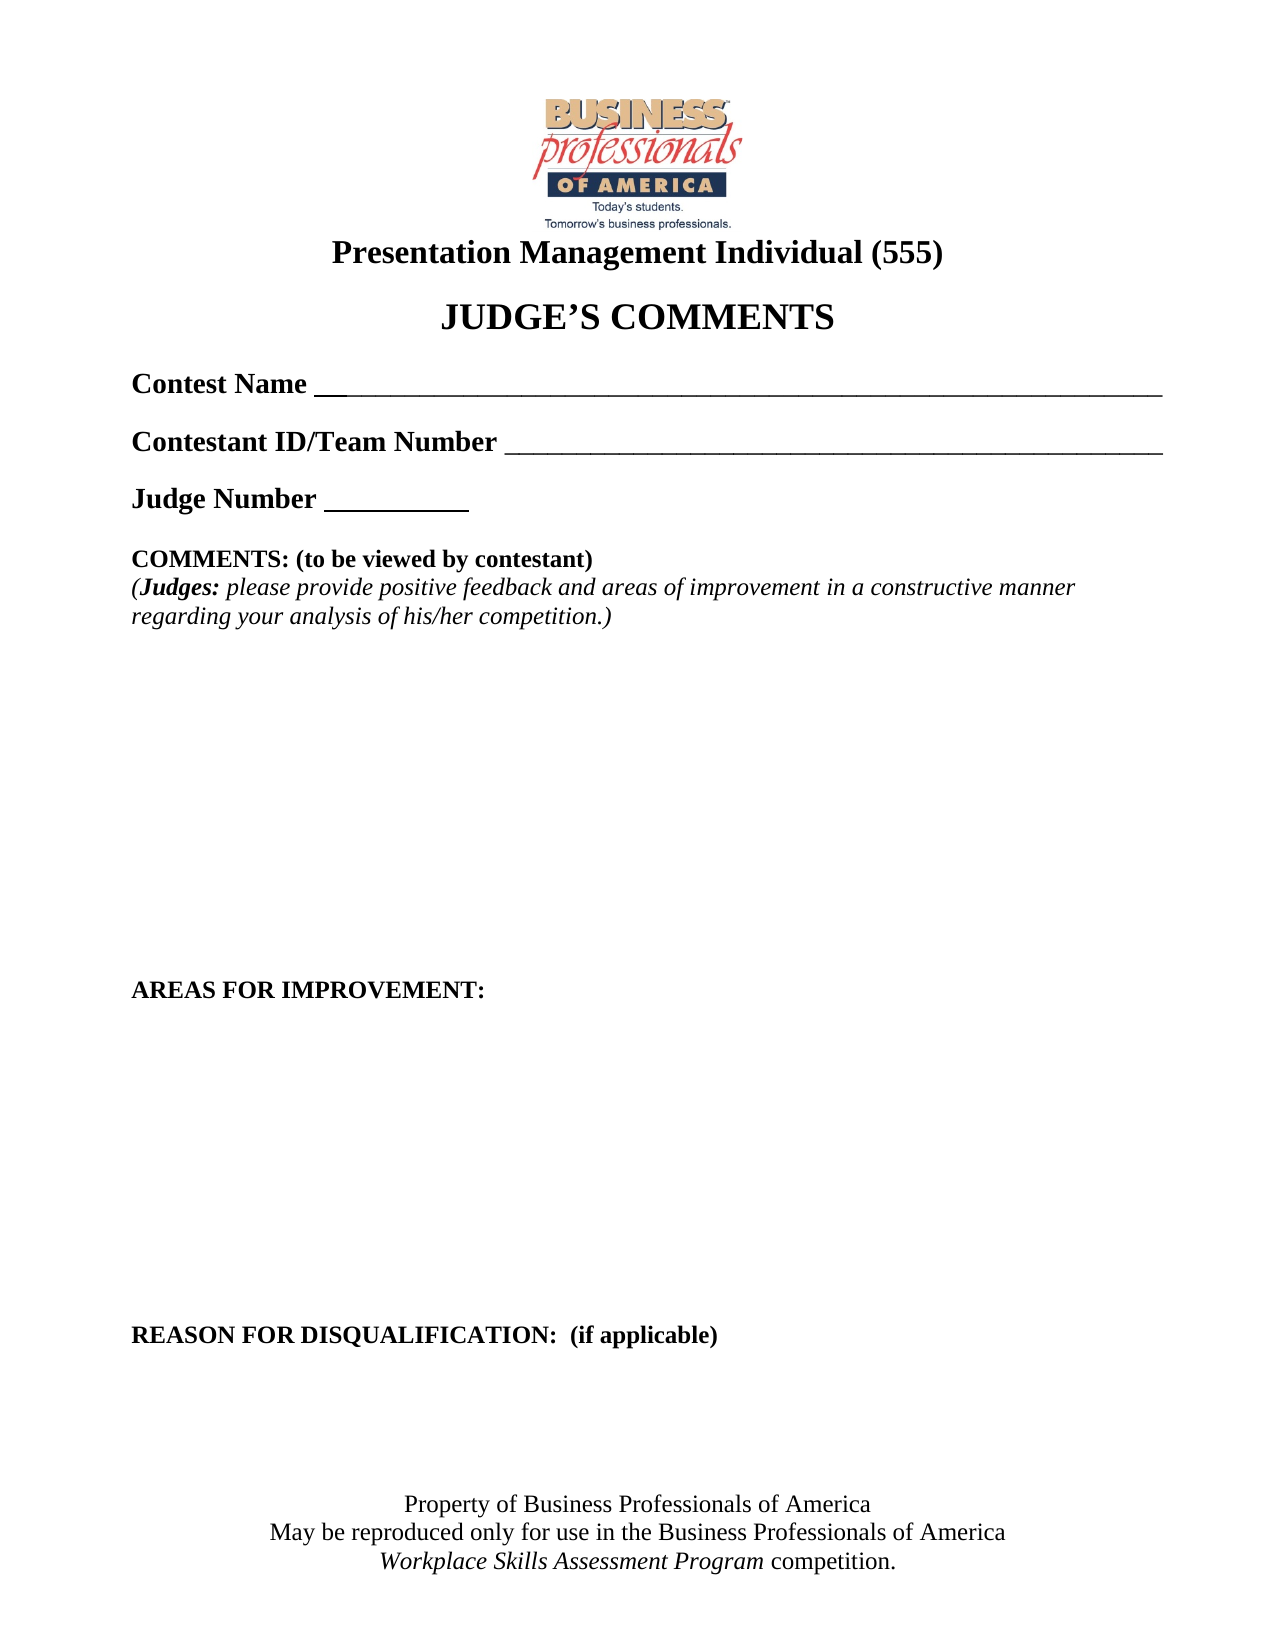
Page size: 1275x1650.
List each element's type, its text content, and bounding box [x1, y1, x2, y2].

text AREAS FOR IMPROVEMENT: [131, 975, 1125, 1004]
text COMMENTS: (to be viewed by contestant) [131, 544, 1125, 572]
subtitle Contestant ID/Team Number [131, 424, 1125, 457]
subtitle Judge Number [131, 481, 1125, 515]
picture [532, 99, 743, 232]
text (Judges: please provide positive feedback and areas of improvement in a constructive manner regarding your analysis of his/her competition.) [131, 572, 1125, 630]
subtitle Contest Name [131, 366, 1125, 400]
text REASON FOR DISQUALIFICATION: (if applicable) [131, 1320, 1125, 1349]
text JUDGE’S COMMENTS [150, 294, 1125, 337]
